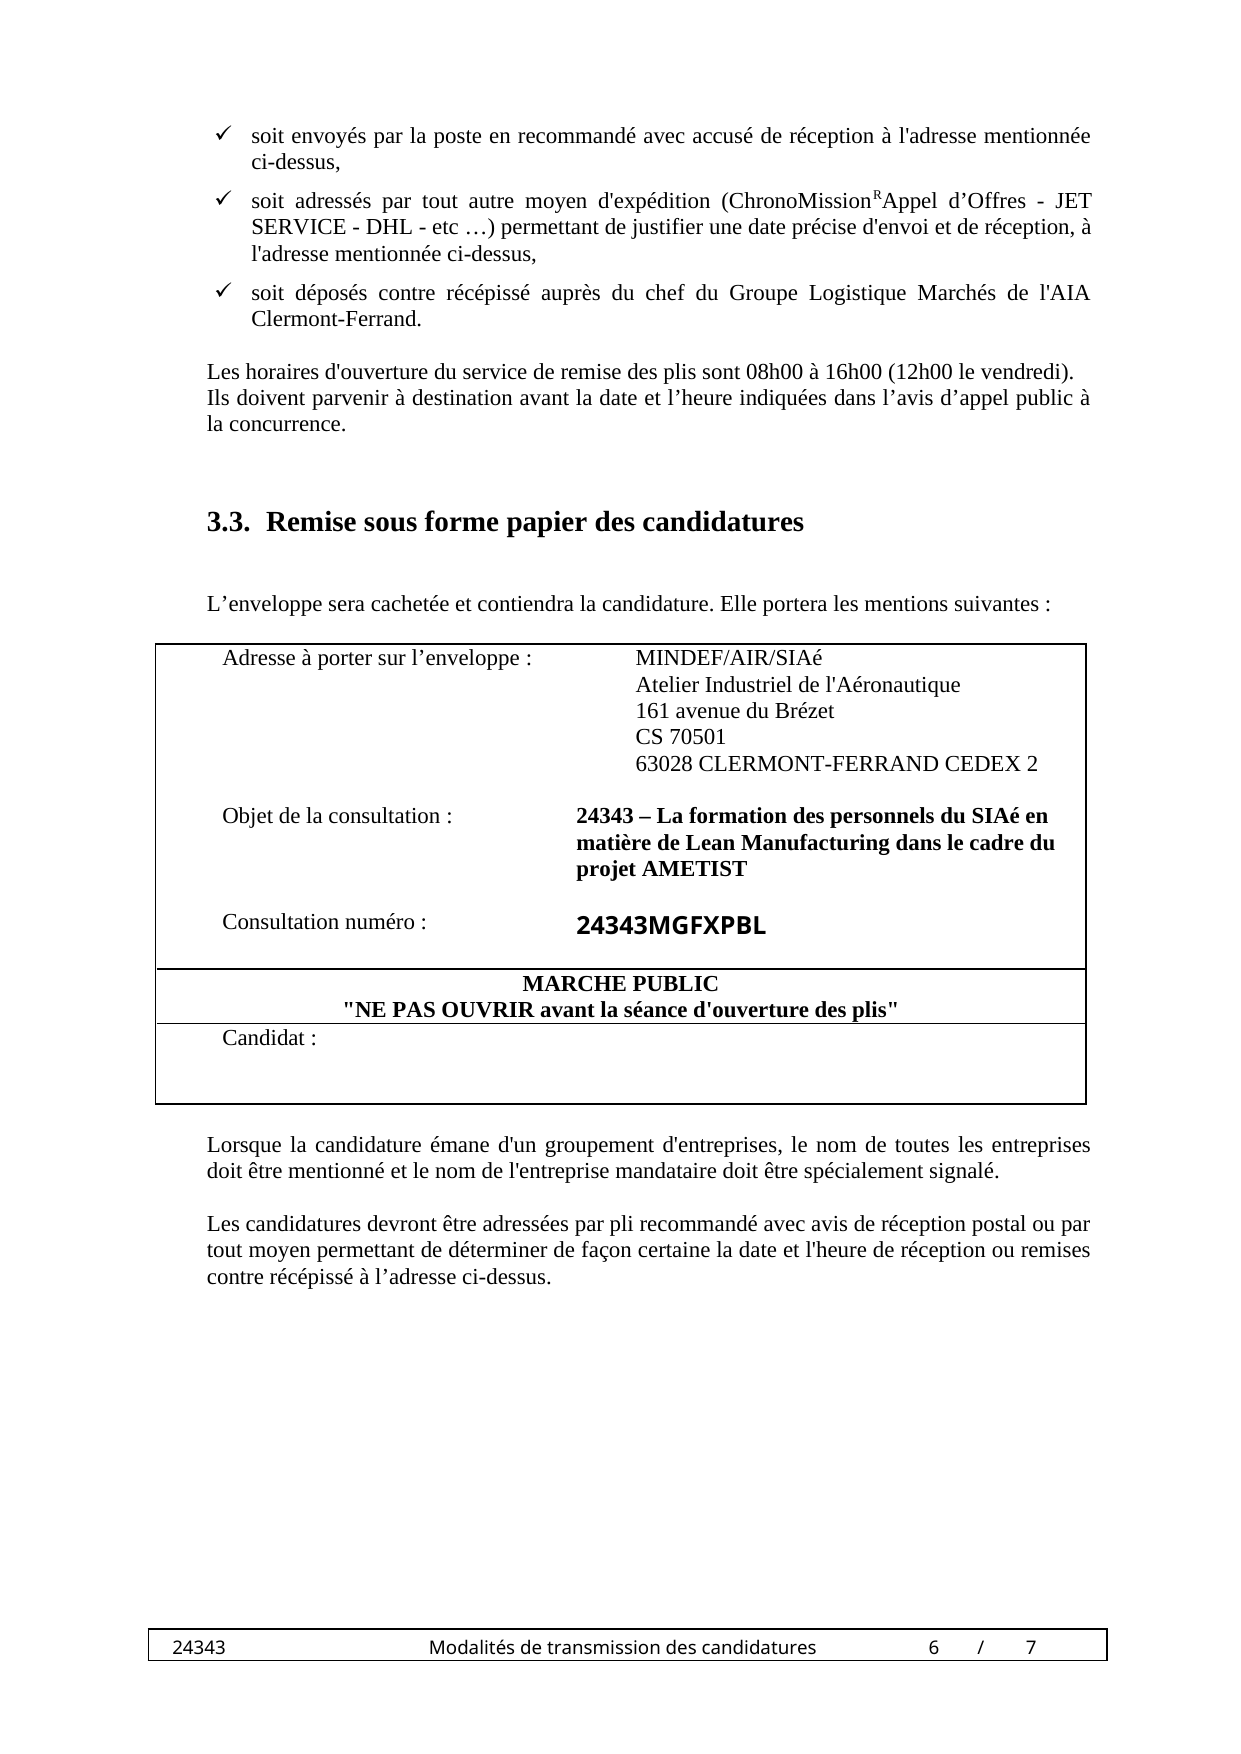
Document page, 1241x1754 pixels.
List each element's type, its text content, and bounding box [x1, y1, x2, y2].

table_cell Consultation numéro : [156, 908, 569, 968]
table_cell Candidat : [156, 1024, 546, 1103]
text L’enveloppe sera cachetée et contiendra la candidature. Elle portera les mentions suivantes : [207, 590, 1093, 616]
table_cell Objet de la consultation : [156, 803, 569, 908]
table_header Adresse à porter sur l’enveloppe : [156, 645, 569, 802]
text Lorsque la candidature émane d'un groupement d'entreprises, le nom de toutes les entreprises doit être mentionné et le nom de l'entreprise mandataire doit être spécialement signalé. [207, 1131, 1093, 1184]
table_cell MARCHE PUBLIC "NE PAS OUVRIR avant la séance d'ouverture des plis" [156, 969, 1085, 1023]
table_cell 24343 – La formation des personnels du SIAé en matière de Lean Manufacturing dans le cadre du projet AMETIST [569, 803, 1085, 908]
table_header MINDEF/AIR/SIAé Atelier Industriel de l'Aéronautique 161 avenue du Brézet CS 70501 63028 CLERMONT-FERRAND CEDEX 2 [569, 645, 1085, 802]
text Les horaires d'ouverture du service de remise des plis sont 08h00 à 16h00 (12h00 le vendredi). [207, 358, 1093, 384]
list soit déposés contre récépissé auprès du chef du Groupe Logistique Marchés de l'AIA Clermont-Ferrand. [214, 279, 1093, 331]
table_cell [546, 1024, 1085, 1103]
list soit envoyés par la poste en recommandé avec accusé de réception à l'adresse mentionnée ci-dessus, [214, 122, 1093, 174]
text 3.3. Remise sous forme papier des candidatures [207, 504, 1093, 537]
text Les candidatures devront être adressées par pli recommandé avec avis de réception postal ou par tout moyen permettant de déterminer de façon certaine la date et l'heure de réception ou remises contre récépissé à l’adresse ci-dessus. [207, 1210, 1093, 1289]
table_cell 24343MGFXPBL [569, 908, 1085, 968]
list soit adressés par tout autre moyen d'expédition (ChronoMissionRAppel d’Offres - JET SERVICE - DHL - etc …) permettant de justifier une date précise d'envoi et de réception, à l'adresse mentionnée ci-dessus, [214, 187, 1093, 266]
text Ils doivent parvenir à destination avant la date et l’heure indiquées dans l’avis d’appel public à la concurrence. [207, 384, 1093, 437]
